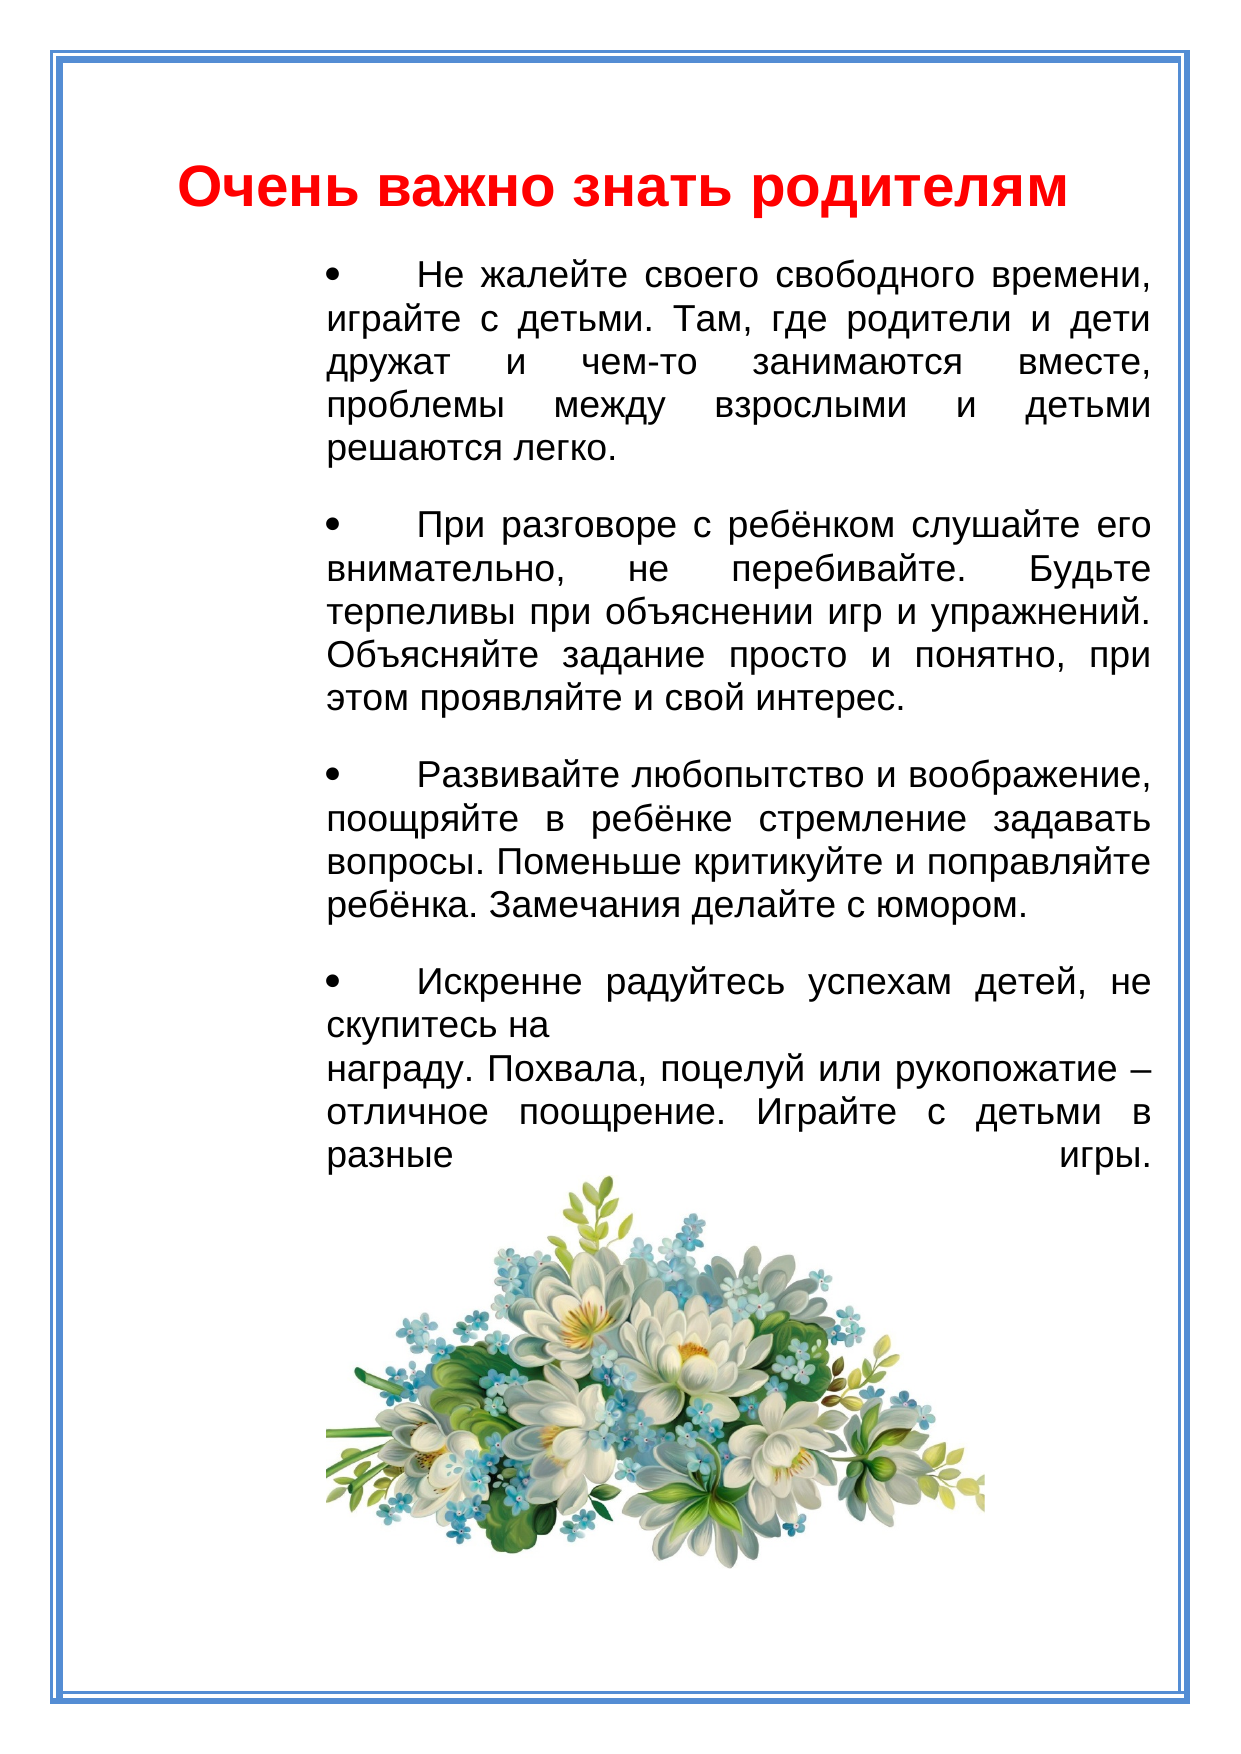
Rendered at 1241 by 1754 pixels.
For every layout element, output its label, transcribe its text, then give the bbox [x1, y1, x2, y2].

text  Искренне радуйтесь успехам детей, не скупитесь на [326, 959, 1152, 1046]
text  Развивайте любопытство и воображение, поощряйте в ребёнке стремление задавать вопросы. Поменьше критикуйте и поправляйте ребёнка. Замечания делайте с юмором. [326, 752, 1152, 925]
text Очень важно знать родителям [177, 152, 1152, 219]
text  При разговоре с ребёнком слушайте его внимательно, не перебивайте. Будьте терпеливы при объяснении игр и упражнений. Объясняйте задание просто и понятно, при этом проявляйте и свой интерес. [326, 503, 1152, 718]
picture [326, 1175, 985, 1569]
text  Не жалейте своего свободного времени, играйте с детьми. Там, где родители и дети дружат и чем-то занимаются вместе, проблемы между взрослыми и детьми решаются легко. [326, 253, 1152, 468]
